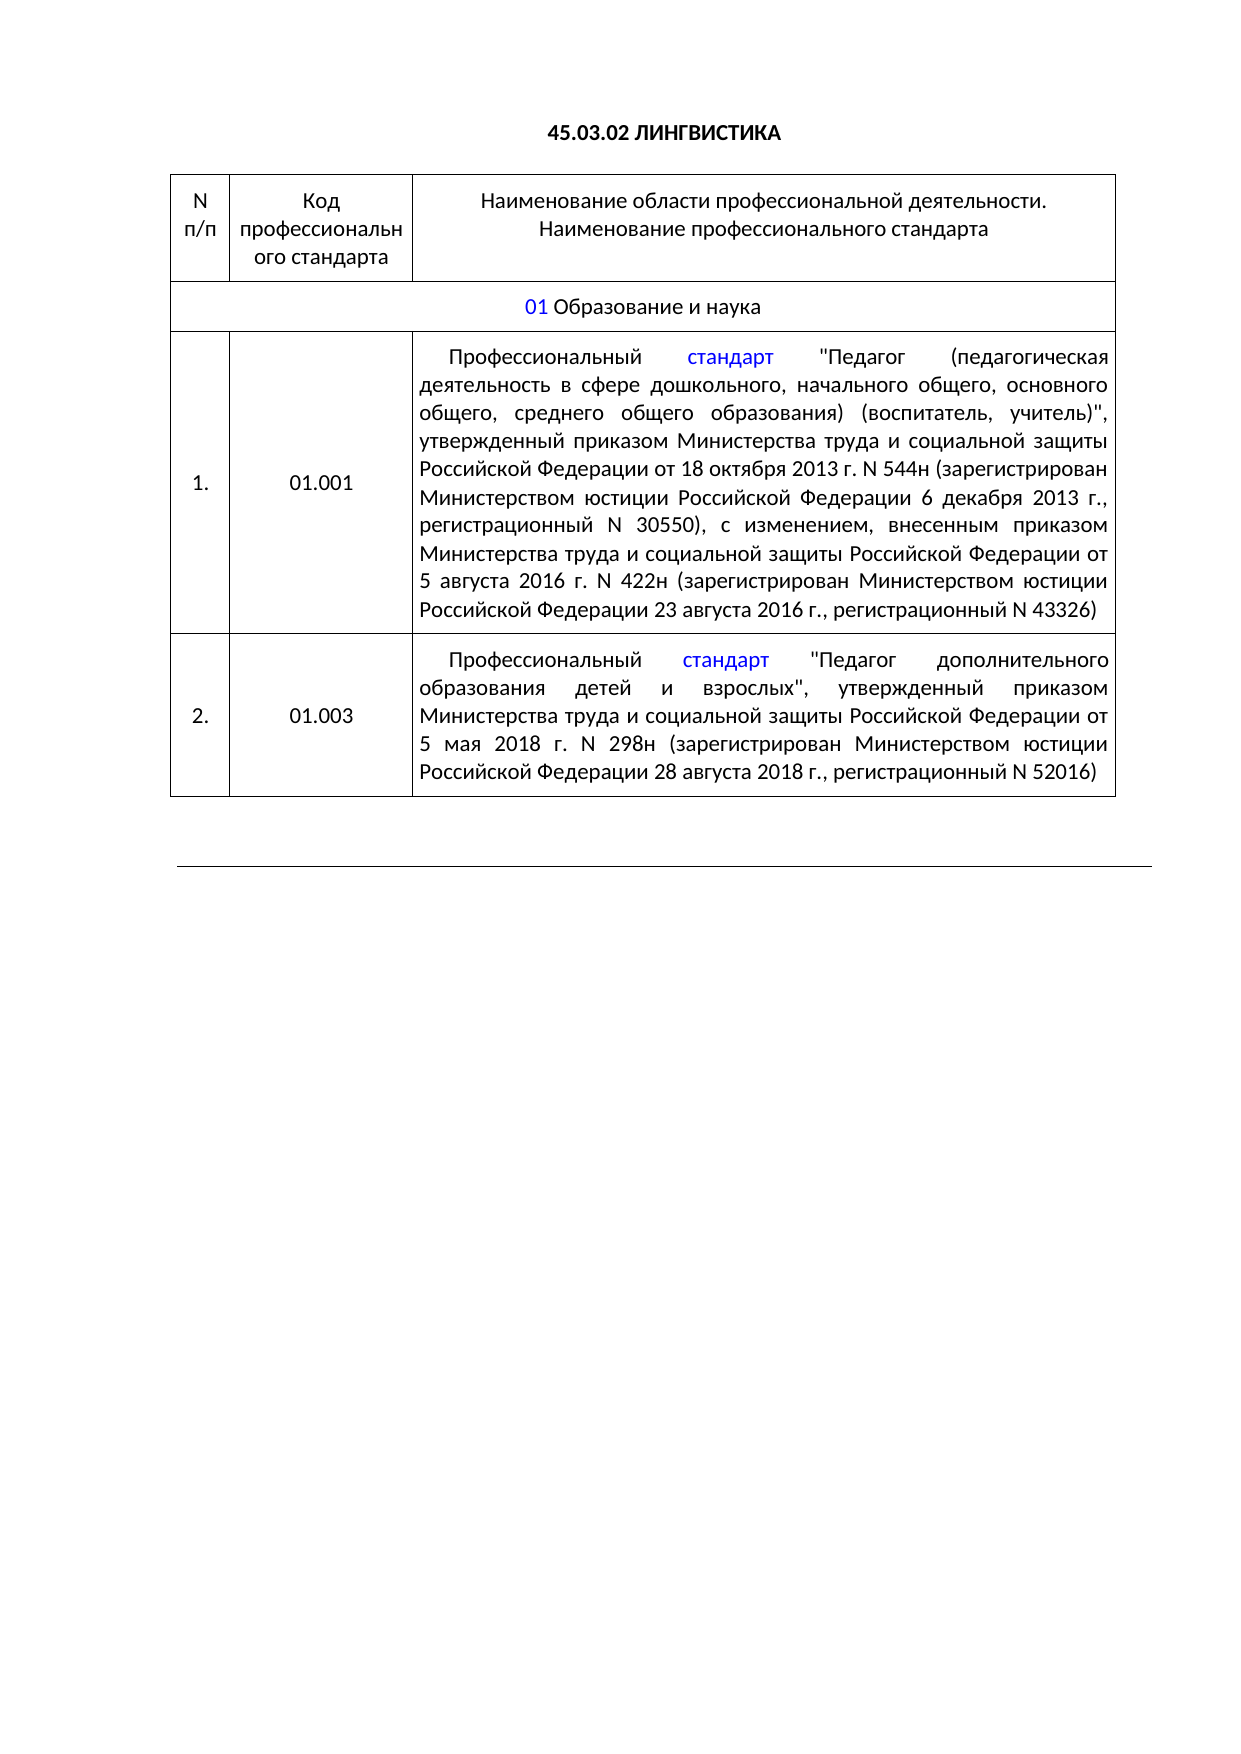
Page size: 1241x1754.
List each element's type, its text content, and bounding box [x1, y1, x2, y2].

table_cell 2. [171, 634, 229, 796]
table_cell 01.001 [230, 332, 412, 633]
title 45.03.02 ЛИНГВИСТИКА [177, 118, 1152, 146]
table_header Наименование области профессиональной деятельности. Наименование профессионального стандарта [413, 175, 1115, 281]
table_cell 01.003 [230, 634, 412, 796]
table_cell Профессиональный стандарт "Педагог дополнительного образования детей и взрослых", утвержденный приказом Министерства труда и социальной защиты Российской Федерации от 5 мая 2018 г. N 298н (зарегистрирован Министерством юстиции Российской Федерации 28 августа 2018 г., регистрационный N 52016) [413, 634, 1115, 796]
table_cell 1. [171, 332, 229, 633]
table_header Код профессионального стандарта [230, 175, 412, 281]
table_cell Профессиональный стандарт "Педагог (педагогическая деятельность в сфере дошкольного, начального общего, основного общего, среднего общего образования) (воспитатель, учитель)", утвержденный приказом Министерства труда и социальной защиты Российской Федерации от 18 октября 2013 г. N 544н (зарегистрирован Министерством юстиции Российской Федерации 6 декабря 2013 г., регистрационный N 30550), с изменением, внесенным приказом Министерства труда и социальной защиты Российской Федерации от 5 августа 2016 г. N 422н (зарегистрирован Министерством юстиции Российской Федерации 23 августа 2016 г., регистрационный N 43326) [413, 332, 1115, 633]
table_header N п/п [171, 175, 229, 281]
table_cell 01 Образование и наука [171, 282, 1115, 331]
